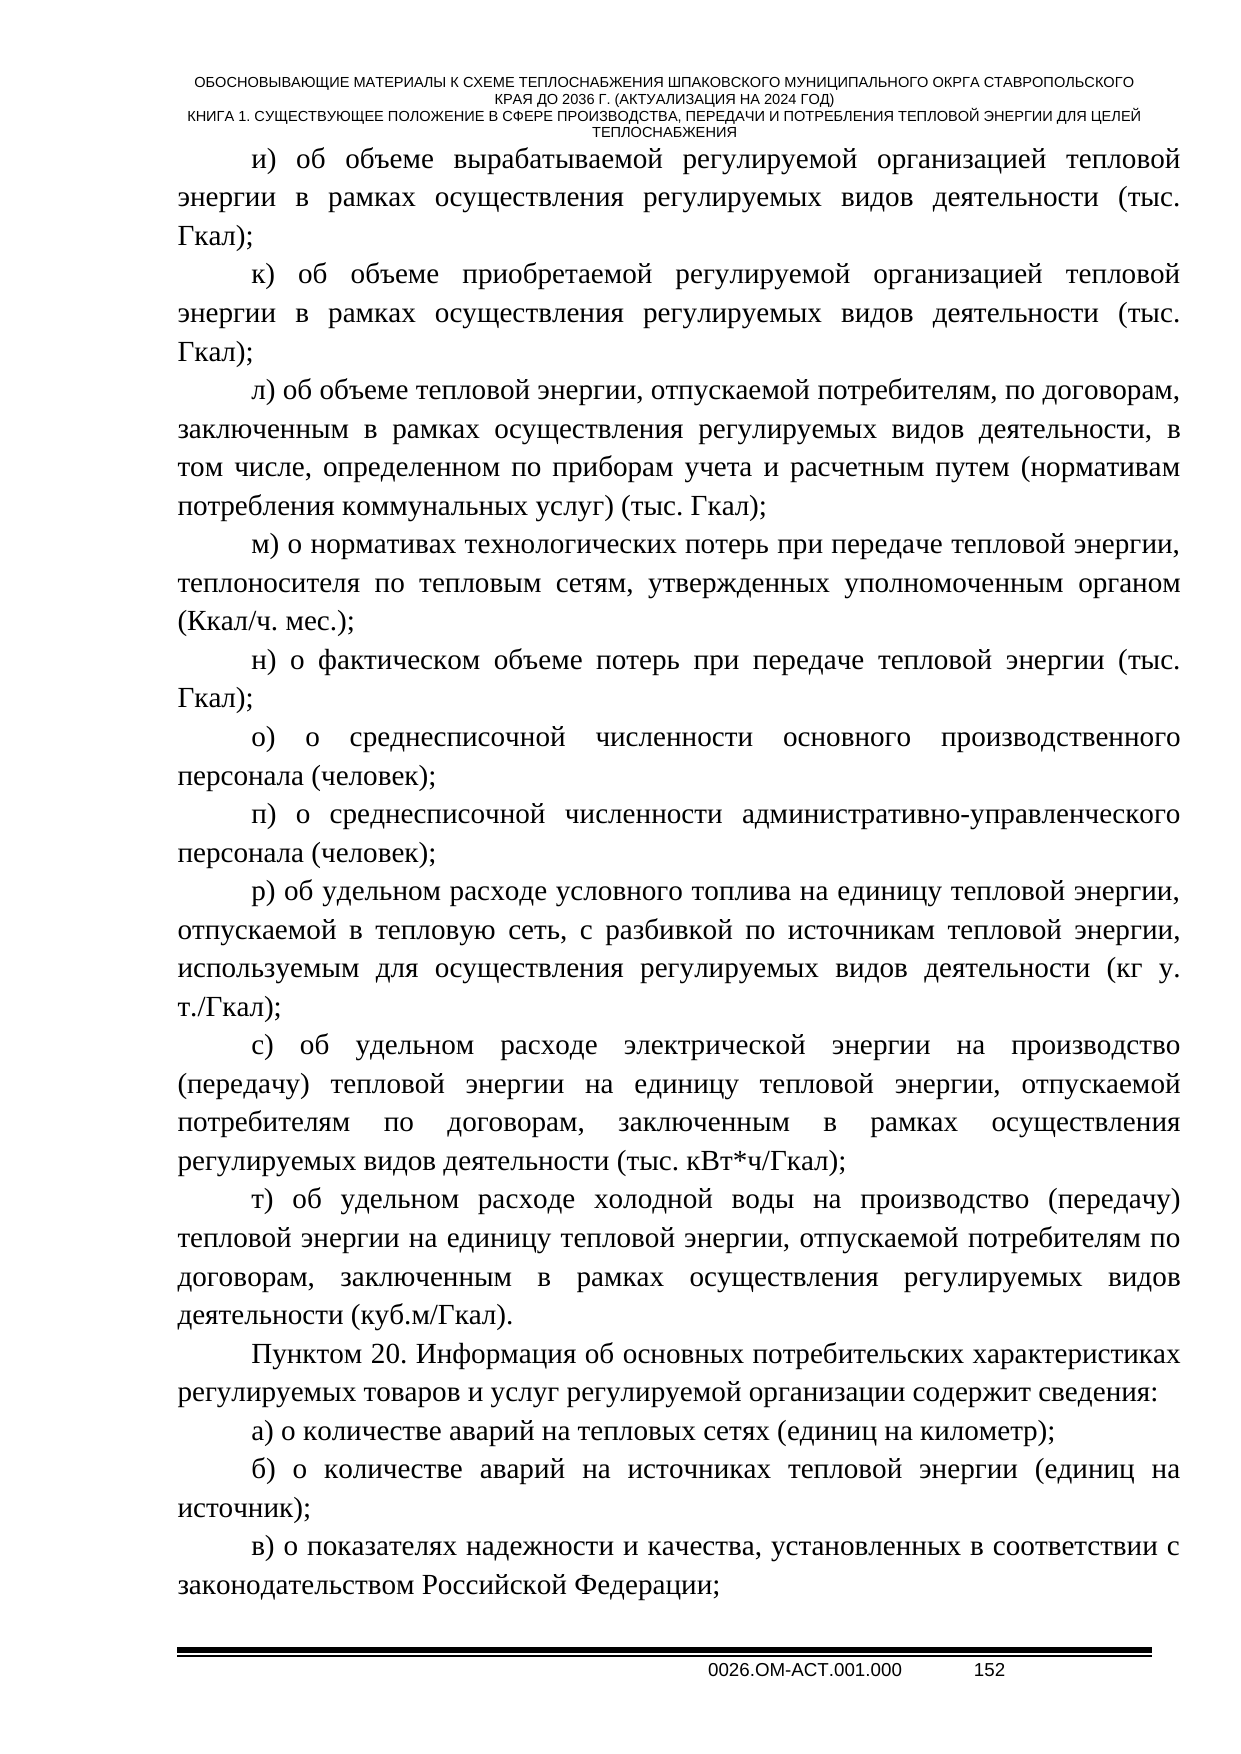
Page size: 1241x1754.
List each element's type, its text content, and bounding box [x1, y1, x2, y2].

text л) об объеме тепловой энергии, отпускаемой потребителям, по договорам, заключенным в рамках осуществления регулируемых видов деятельности, в том числе, определенном по приборам учета и расчетным путем (нормативам потребления коммунальных услуг) (тыс. Гкал); [177, 372, 1181, 521]
text в) о показателях надежности и качества, установленных в соответствии с законодательством Российской Федерации; [177, 1528, 1181, 1601]
text п) о среднесписочной численности административно-управленческого персонала (человек); [177, 796, 1181, 868]
text р) об удельном расходе условного топлива на единицу тепловой энергии, отпускаемой в тепловую сеть, с разбивкой по источникам тепловой энергии, используемым для осуществления регулируемых видов деятельности (кг у. т./Гкал); [177, 873, 1181, 1022]
text т) об удельном расходе холодной воды на производство (передачу) тепловой энергии на единицу тепловой энергии, отпускаемой потребителям по договорам, заключенным в рамках осуществления регулируемых видов деятельности (куб.м/Гкал). [177, 1182, 1181, 1331]
text и) об объеме вырабатываемой регулируемой организацией тепловой энергии в рамках осуществления регулируемых видов деятельности (тыс. Гкал); [177, 141, 1181, 252]
text м) о нормативах технологических потерь при передаче тепловой энергии, теплоносителя по тепловым сетям, утвержденных уполномоченным органом (Ккал/ч. мес.); [177, 526, 1181, 637]
text н) о фактическом объеме потерь при передаче тепловой энергии (тыс. Гкал); [177, 642, 1181, 714]
text Пунктом 20. Информация об основных потребительских характеристиках регулируемых товаров и услуг регулируемой организации содержит сведения: [177, 1336, 1181, 1408]
text о) о среднесписочной численности основного производственного персонала (человек); [177, 719, 1181, 791]
text с) об удельном расходе электрической энергии на производство (передачу) тепловой энергии на единицу тепловой энергии, отпускаемой потребителям по договорам, заключенным в рамках осуществления регулируемых видов деятельности (тыс. кВт*ч/Гкал); [177, 1027, 1181, 1177]
text к) об объеме приобретаемой регулируемой организацией тепловой энергии в рамках осуществления регулируемых видов деятельности (тыс. Гкал); [177, 257, 1181, 367]
text а) о количестве аварий на тепловых сетях (единиц на километр); [177, 1413, 1181, 1446]
text б) о количестве аварий на источниках тепловой энергии (единиц на источник); [177, 1451, 1181, 1523]
